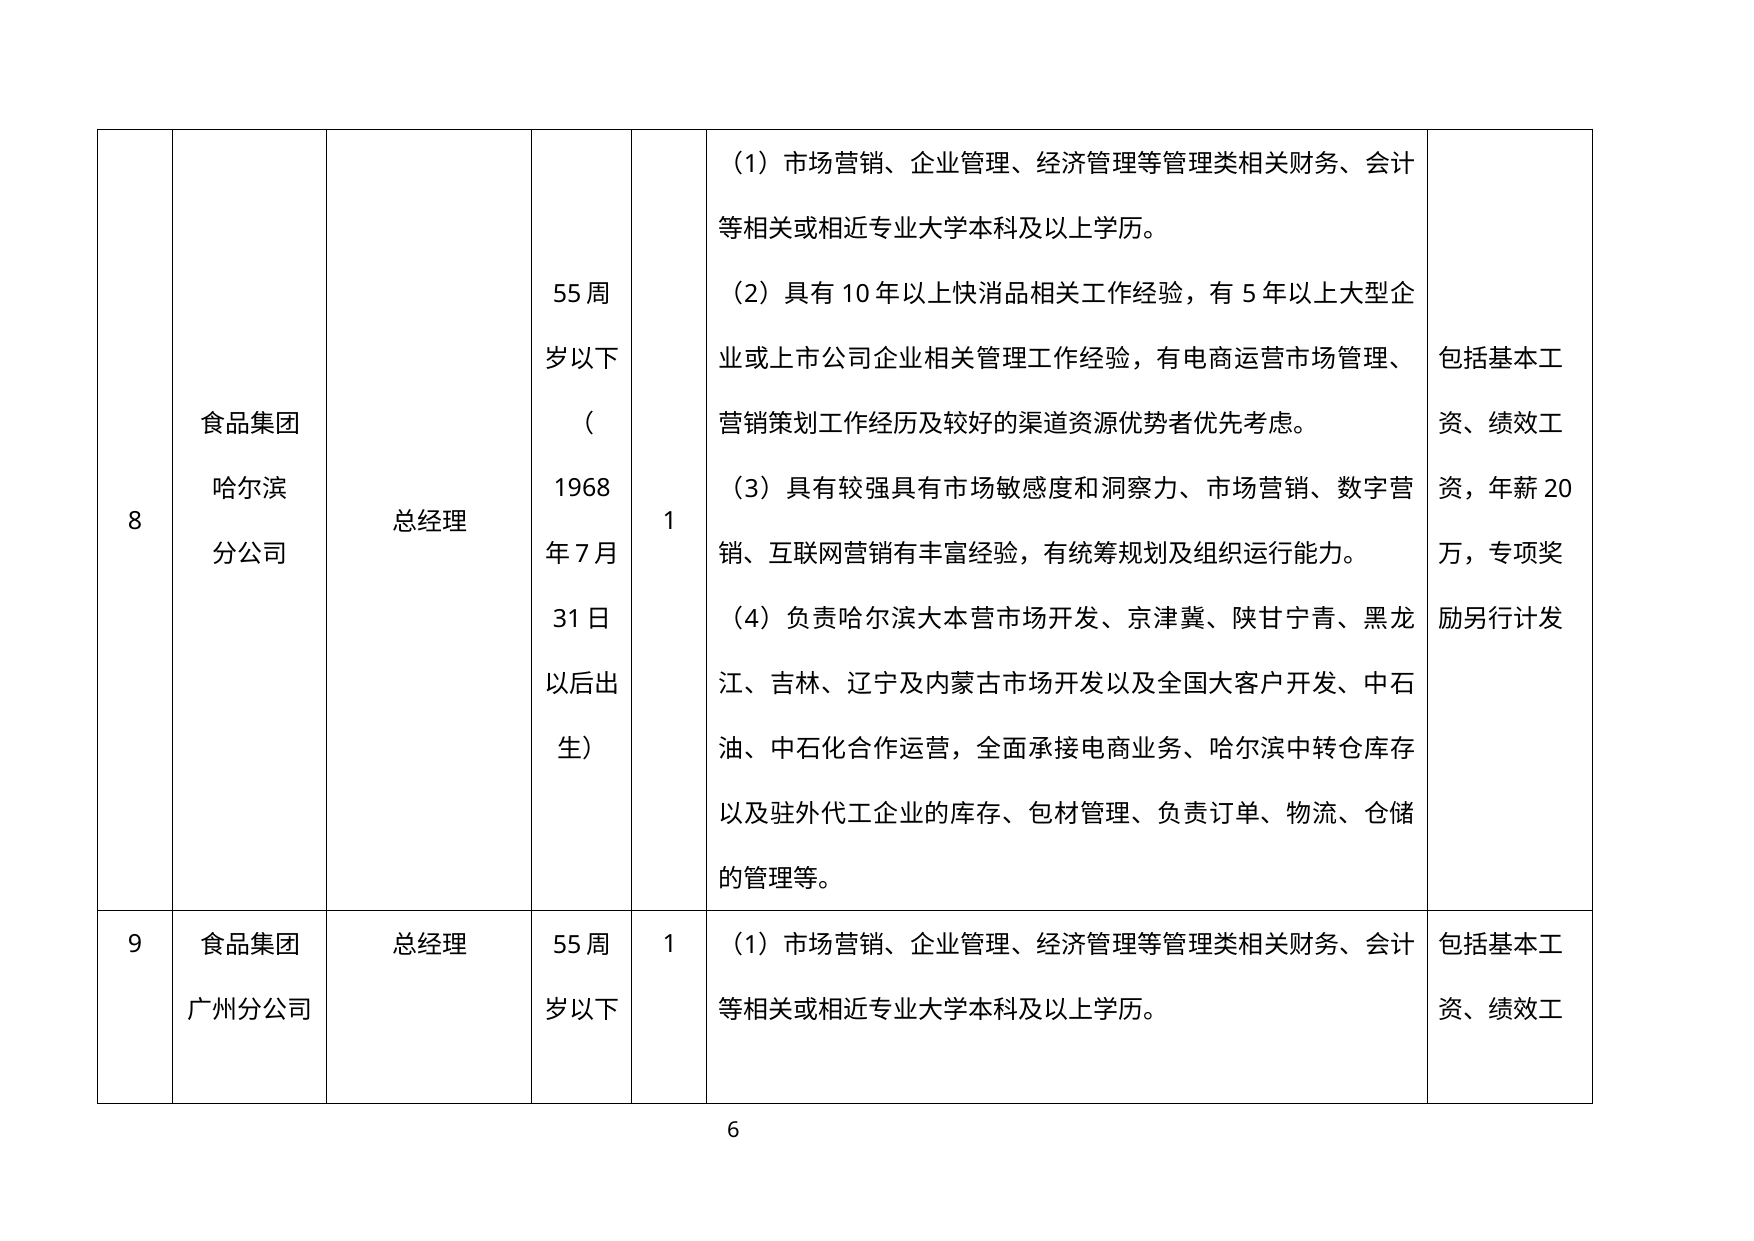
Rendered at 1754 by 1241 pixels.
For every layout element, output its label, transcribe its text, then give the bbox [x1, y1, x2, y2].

table_cell 食品集团 哈尔滨 分公司 [173, 130, 326, 909]
table_cell 9 [98, 911, 172, 1102]
table_cell 包括基本工资、绩效工资，年薪20万，专项奖励另行计发 [1428, 130, 1592, 909]
table_cell 食品集团 广州分公司 [173, 911, 326, 1102]
table_cell 8 [98, 130, 172, 909]
table_cell 1 [632, 911, 706, 1102]
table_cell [532, 911, 631, 1102]
table_cell 55周岁以下（1968年7月31日以后出生） [532, 130, 631, 909]
table_cell （1）市场营销、企业管理、经济管理等管理类相关财务、会计等相关或相近专业大学本科及以上学历。 （2）具有10年以上快消品相关工作经验，有5年以上大型企业或上市公司企业相关管理工作经验，有电商运营市场管理、营销策划工作经历及较好的渠道资源优势者优先考虑。 （3）具有较强具有市场敏感度和洞察力、市场营销、数字营销、互联网营销有丰富经验，有统筹规划及组织运行能力。 （4）负责哈尔滨大本营市场开发、京津冀、陕甘宁青、黑龙江、吉林、辽宁及内蒙古市场开发以及全国大客户开发、中石油、中石化合作运营，全面承接电商业务、哈尔滨中转仓库存以及驻外代工企业的库存、包材管理、负责订单、物流、仓储的管理等。 [707, 130, 1427, 909]
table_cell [707, 911, 1427, 1102]
table_cell 总经理 [327, 130, 531, 909]
table_cell 总经理 [327, 911, 531, 1102]
table_cell 1 [632, 130, 706, 909]
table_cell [1428, 911, 1592, 1102]
